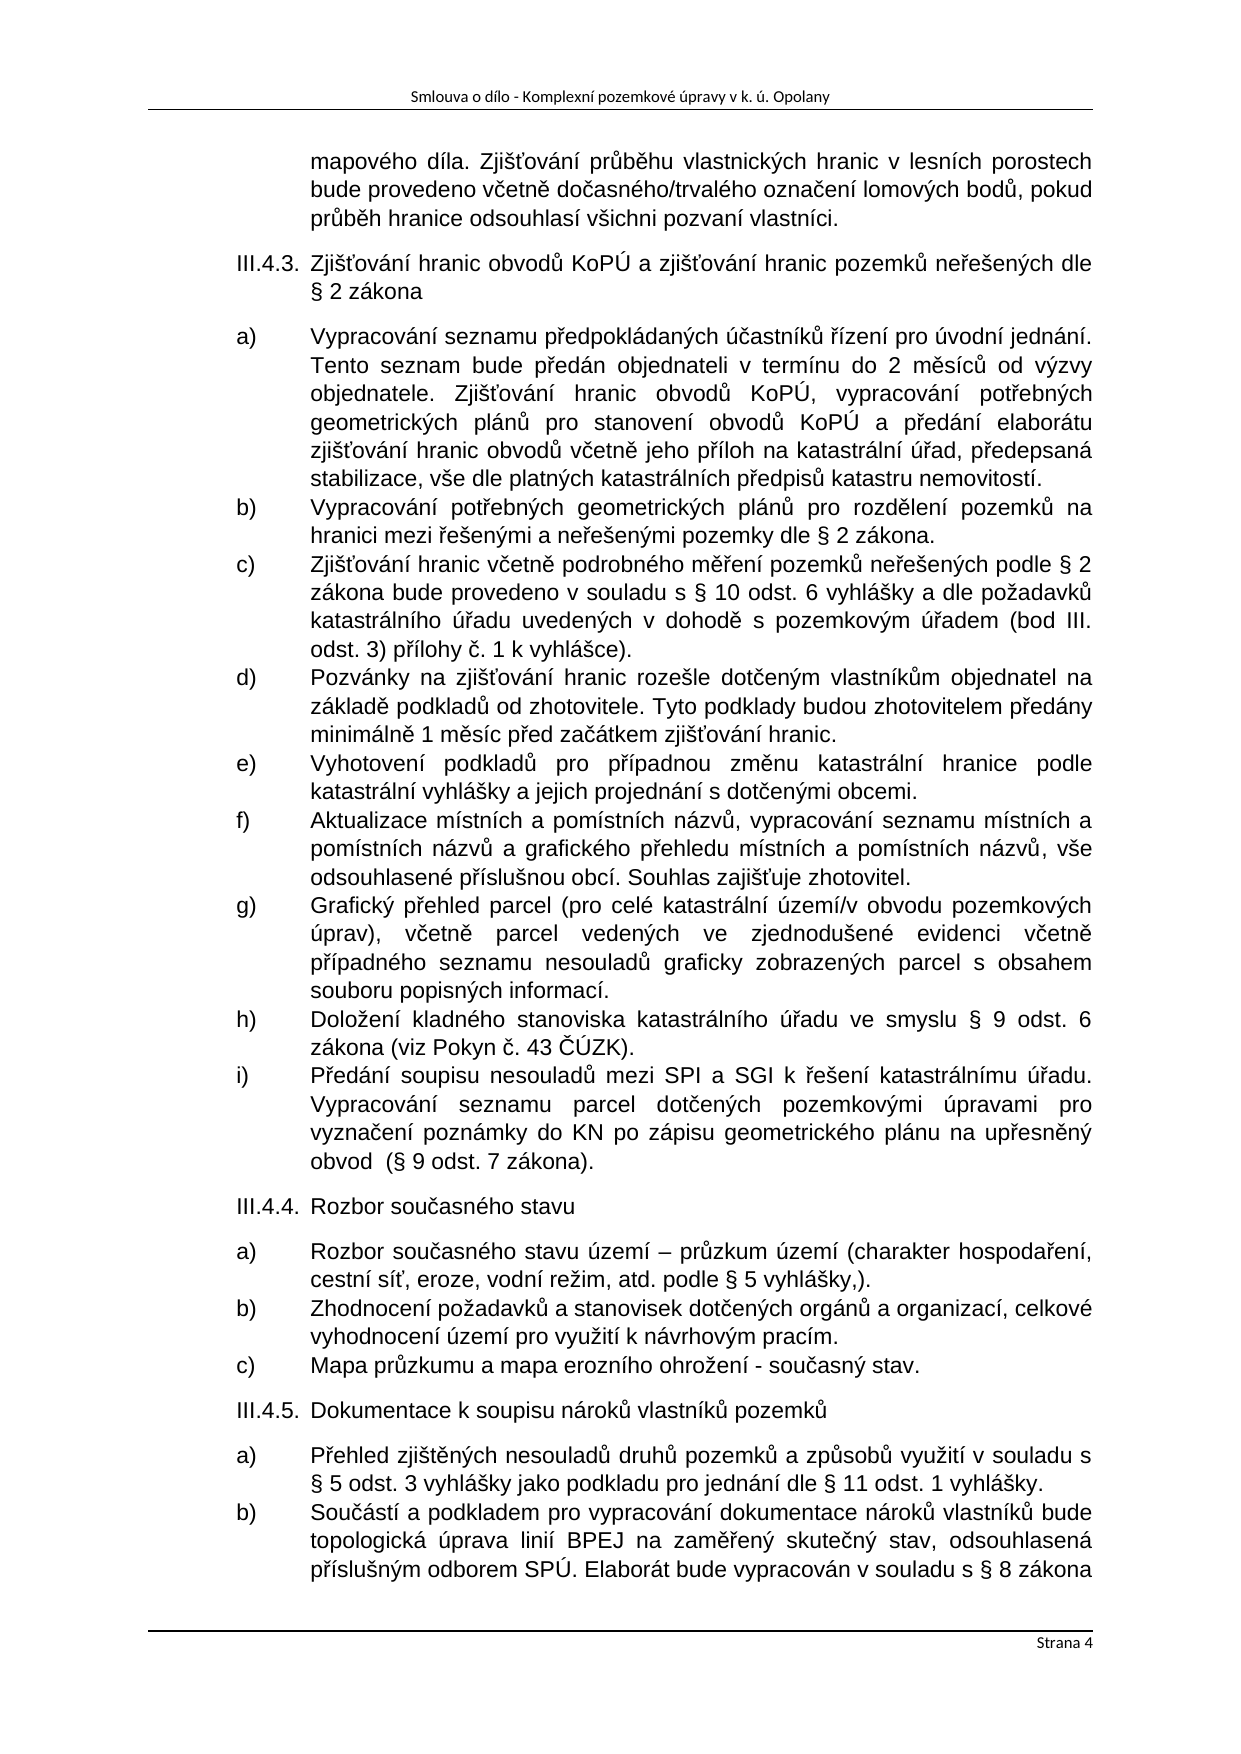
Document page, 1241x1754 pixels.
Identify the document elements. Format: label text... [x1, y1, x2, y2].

text Zjišťování hranic obvodů KoPÚ a zjišťování hranic pozemků neřešených dle § 2 zákona [236, 249, 1093, 304]
text Vypracování seznamu předpokládaných účastníků řízení pro úvodní jednání. Tento seznam bude předán objednateli v termínu do 2 měsíců od výzvy objednatele. Zjišťování hranic obvodů KoPÚ, vypracování potřebných geometrických plánů pro stanovení obvodů KoPÚ a předání elaborátu zjišťování hranic obvodů včetně jeho příloh na katastrální úřad, předepsaná stabilizace, vše dle platných katastrálních předpisů katastru nemovitostí. [236, 323, 1093, 492]
text Doložení kladného stanoviska katastrálního úřadu ve smyslu § 9 odst. 6 zákona (viz Pokyn č. 43 ČÚZK). [236, 1006, 1093, 1060]
text Grafický přehled parcel (pro celé katastrální území/v obvodu pozemkových úprav), včetně parcel vedených ve zjednodušené evidenci včetně případného seznamu nesouladů graficky zobrazených parcel s obsahem souboru popisných informací. [236, 892, 1093, 1003]
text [236, 148, 1093, 231]
text Zjišťování hranic včetně podrobného měření pozemků neřešených podle § 2 zákona bude provedeno v souladu s § 10 odst. 6 vyhlášky a dle požadavků katastrálního úřadu uvedených v dohodě s pozemkovým úřadem (bod III. odst. 3) přílohy č. 1 k vyhlášce). [236, 551, 1093, 662]
text Rozbor současného stavu [236, 1193, 1093, 1219]
text Vyhotovení podkladů pro případnou změnu katastrální hranice podle katastrální vyhlášky a jejich projednání s dotčenými obcemi. [236, 750, 1093, 804]
text Rozbor současného stavu území – průzkum území (charakter hospodaření, cestní síť, eroze, vodní režim, atd. podle § 5 vyhlášky,). [236, 1238, 1093, 1293]
text Aktualizace místních a pomístních názvů, vypracování seznamu místních a pomístních názvů a grafického přehledu místních a pomístních názvů, vše odsouhlasené příslušnou obcí. Souhlas zajišťuje zhotovitel. [236, 807, 1093, 890]
text Zhodnocení požadavků a stanovisek dotčených orgánů a organizací, celkové vyhodnocení území pro využití k návrhovým pracím. [236, 1295, 1093, 1350]
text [236, 1499, 1093, 1582]
text Předání soupisu nesouladů mezi SPI a SGI k řešení katastrálnímu úřadu. Vypracování seznamu parcel dotčených pozemkovými úpravami pro vyznačení poznámky do KN po zápisu geometrického plánu na upřesněný obvod (§ 9 odst. 7 zákona). [236, 1062, 1093, 1174]
text Přehled zjištěných nesouladů druhů pozemků a způsobů využití v souladu s § 5 odst. 3 vyhlášky jako podkladu pro jednání dle § 11 odst. 1 vyhlášky. [236, 1442, 1093, 1497]
text Mapa průzkumu a mapa erozního ohrožení - současný stav. [236, 1352, 1093, 1378]
text Dokumentace k soupisu nároků vlastníků pozemků [236, 1397, 1093, 1423]
text Vypracování potřebných geometrických plánů pro rozdělení pozemků na hranici mezi řešenými a neřešenými pozemky dle § 2 zákona. [236, 494, 1093, 548]
text Pozvánky na zjišťování hranic rozešle dotčeným vlastníkům objednatel na základě podkladů od zhotovitele. Tyto podklady budou zhotovitelem předány minimálně 1 měsíc před začátkem zjišťování hranic. [236, 664, 1093, 748]
